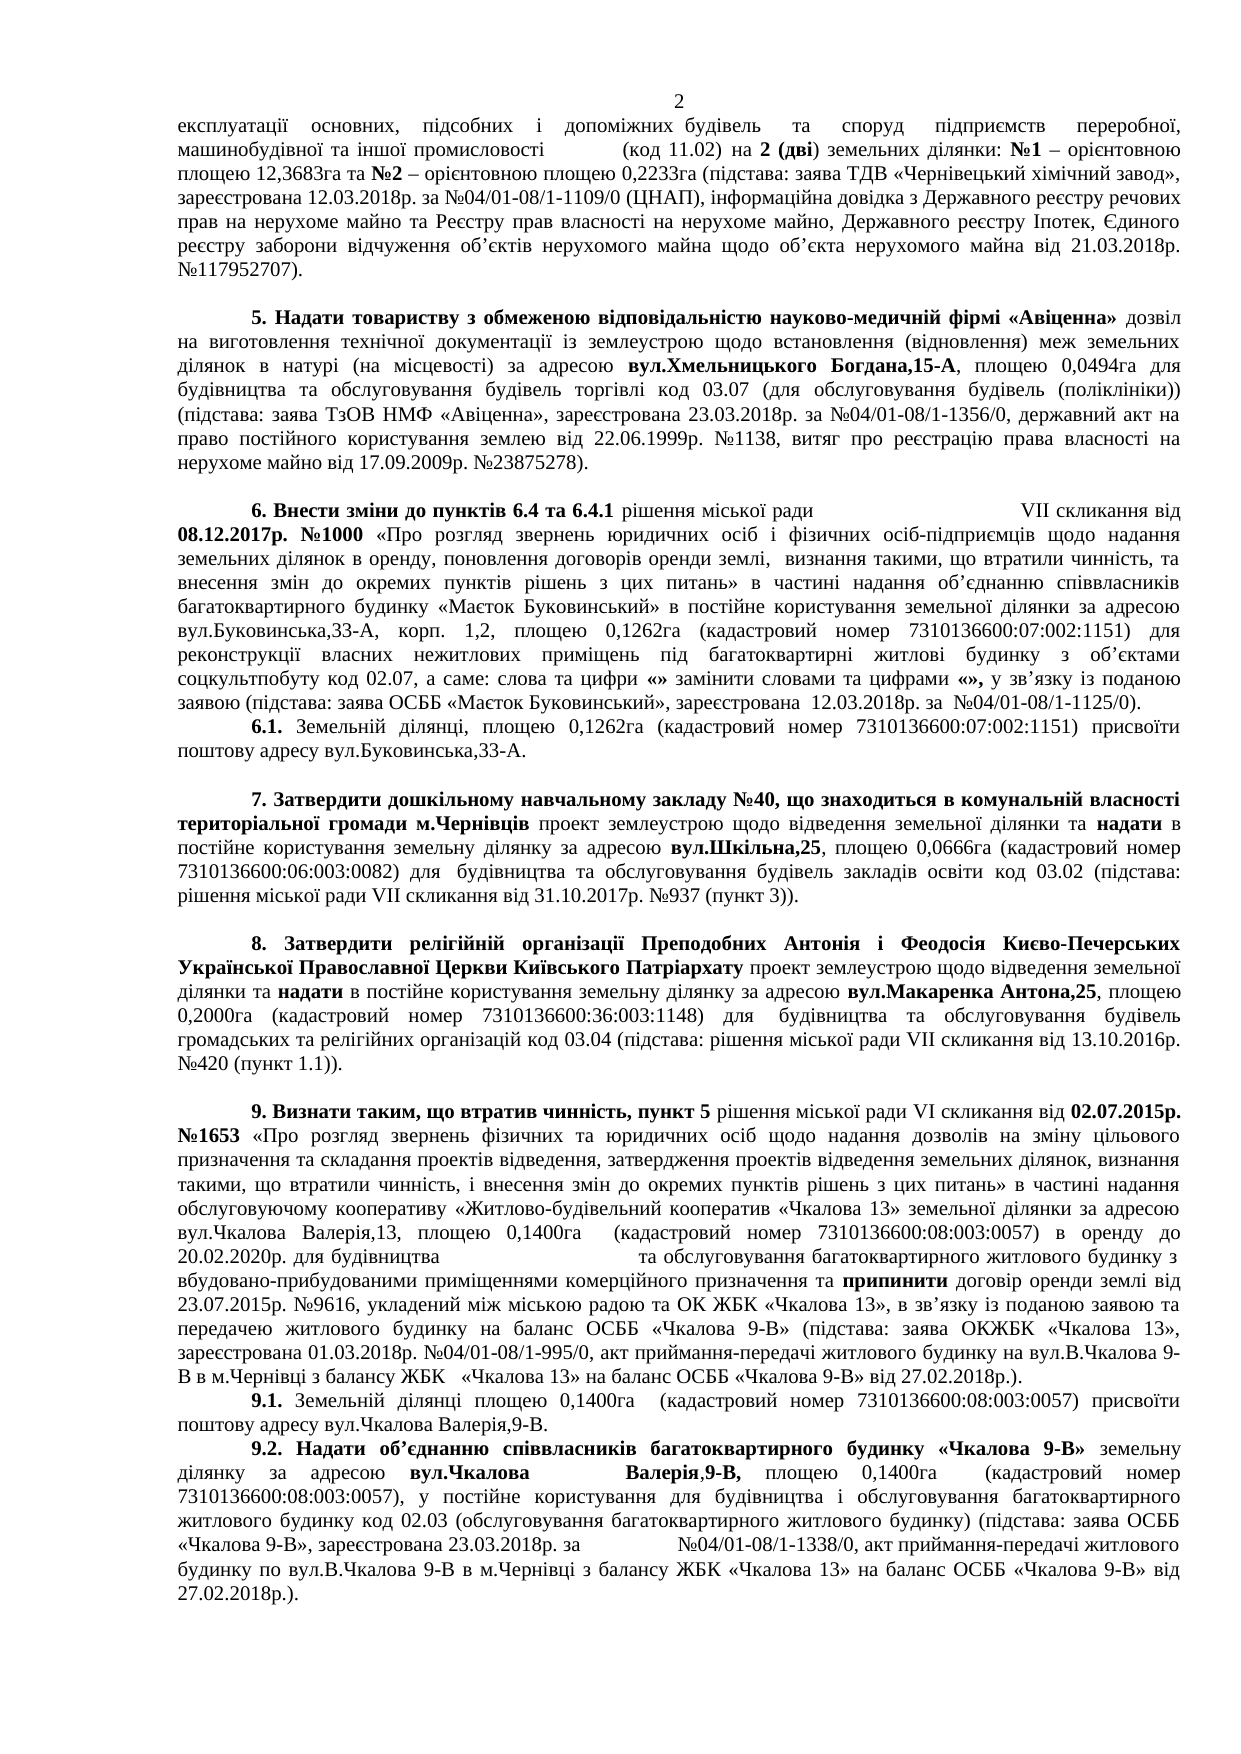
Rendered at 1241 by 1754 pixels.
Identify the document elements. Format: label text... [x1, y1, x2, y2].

text 8. Затвердити релігійній організації Преподобних Антонія і Феодосія Києво-Печерських Української Православної Церкви Київського Патріархату проект землеустрою щодо відведення земельної ділянки та надати в постійне користування земельну ділянку за адресою вул.Макаренка Антона,25, площею 0,2000га (кадастровий номер 7310136600:36:003:1148) для будівництва та обслуговування будівель громадських та релігійних організацій код 03.04 (підстава: рішення міської ради VІІ скликання від 13.10.2016р. №420 (пункт 1.1)). [177, 931, 1181, 1075]
text 6.1. Земельній ділянці, площею 0,1262га (кадастровий номер 7310136600:07:002:1151) присвоїти поштову адресу вул.Буковинська,33-А. [177, 714, 1181, 762]
text 5. Надати товариству з обмеженою відповідальністю науково-медичній фірмі «Авіценна» дозвіл на виготовлення технічної документації із землеустрою щодо встановлення (відновлення) меж земельних ділянок в натурі (на місцевості) за адресою вул.Хмельницького Богдана,15-А, площею 0,0494га для будівництва та обслуговування будівель торгівлі код 03.07 (для обслуговування будівель (поліклініки)) (підстава: заява ТзОВ НМФ «Авіценна», зареєстрована 23.03.2018р. за №04/01-08/1-1356/0, державний акт на право постійного користування землею від 22.06.1999р. №1138, витяг про реєстрацію права власності на нерухоме майно від 17.09.2009р. №23875278). [177, 305, 1181, 474]
text 9. Визнати таким, що втратив чинність, пункт 5 рішення міської ради VІ скликання від 02.07.2015р. №1653 «Про розгляд звернень фізичних та юридичних осіб щодо надання дозволів на зміну цільового призначення та складання проектів відведення, затвердження проектів відведення земельних ділянок, визнання такими, що втратили чинність, і внесення змін до окремих пунктів рішень з цих питань» в частині надання обслуговуючому кооперативу «Житлово-будівельний кооператив «Чкалова 13» земельної ділянки за адресою вул.Чкалова Валерія,13, площею 0,1400га (кадастровий номер 7310136600:08:003:0057) в оренду до 20.02.2020р. для будівництва та обслуговування багатоквартирного житлового будинку з вбудовано-прибудованими приміщеннями комерційного призначення та припинити договір оренди землі від 23.07.2015р. №9616, укладений між міською радою та ОК ЖБК «Чкалова 13», в зв’язку із поданою заявою та передачею житлового будинку на баланс ОСББ «Чкалова 9-В» (підстава: заява ОКЖБК «Чкалова 13», зареєстрована 01.03.2018р. №04/01-08/1-995/0, акт приймання-передачі житлового будинку на вул.В.Чкалова 9-В в м.Чернівці з балансу ЖБК «Чкалова 13» на баланс ОСББ «Чкалова 9-В» від 27.02.2018р.). [177, 1099, 1181, 1388]
text 9.1. Земельній ділянці площею 0,1400га (кадастровий номер 7310136600:08:003:0057) присвоїти поштову адресу вул.Чкалова Валерія,9-В. [177, 1388, 1181, 1436]
text 9.2. Надати об’єднанню співвласників багатоквартирного будинку «Чкалова 9-В» земельну ділянку за адресою вул.Чкалова Валерія,9-В, площею 0,1400га (кадастровий номер 7310136600:08:003:0057), у постійне користування для будівництва і обслуговування багатоквартирного житлового будинку код 02.03 (обслуговування багатоквартирного житлового будинку) (підстава: заява ОСББ «Чкалова 9-В», зареєстрована 23.03.2018р. за №04/01-08/1-1338/0, акт приймання-передачі житлового будинку по вул.В.Чкалова 9-В в м.Чернівці з балансу ЖБК «Чкалова 13» на баланс ОСББ «Чкалова 9-В» від 27.02.2018р.). [177, 1436, 1181, 1604]
text 7. Затвердити дошкільному навчальному закладу №40, що знаходиться в комунальній власності територіальної громади м.Чернівців проект землеустрою щодо відведення земельної ділянки та надати в постійне користування земельну ділянку за адресою вул.Шкільна,25, площею 0,0666га (кадастровий номер 7310136600:06:003:0082) для будівництва та обслуговування будівель закладів освіти код 03.02 (підстава: рішення міської ради VІІ скликання від 31.10.2017р. №937 (пункт 3)). [177, 786, 1181, 907]
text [177, 113, 1181, 281]
text 6. Внести зміни до пунктів 6.4 та 6.4.1 рішення міської ради VIІ скликання від 08.12.2017р. №1000 «Про розгляд звернень юридичних осіб і фізичних осіб-підприємців щодо надання земельних ділянок в оренду, поновлення договорів оренди землі, визнання такими, що втратили чинність, та внесення змін до окремих пунктів рішень з цих питань» в частині надання об’єднанню співвласників багатоквартирного будинку «Маєток Буковинський» в постійне користування земельної ділянки за адресою вул.Буковинська,33-А, корп. 1,2, площею 0,1262га (кадастровий номер 7310136600:07:002:1151) для реконструкції власних нежитлових приміщень під багатоквартирні житлові будинку з об’єктами соцкультпобуту код 02.07, а саме: слова та цифри «» замінити словами та цифрами «», у зв’язку із поданою заявою (підстава: заява ОСББ «Маєток Буковинський», зареєстрована 12.03.2018р. за №04/01-08/1-1125/0). [177, 498, 1181, 714]
